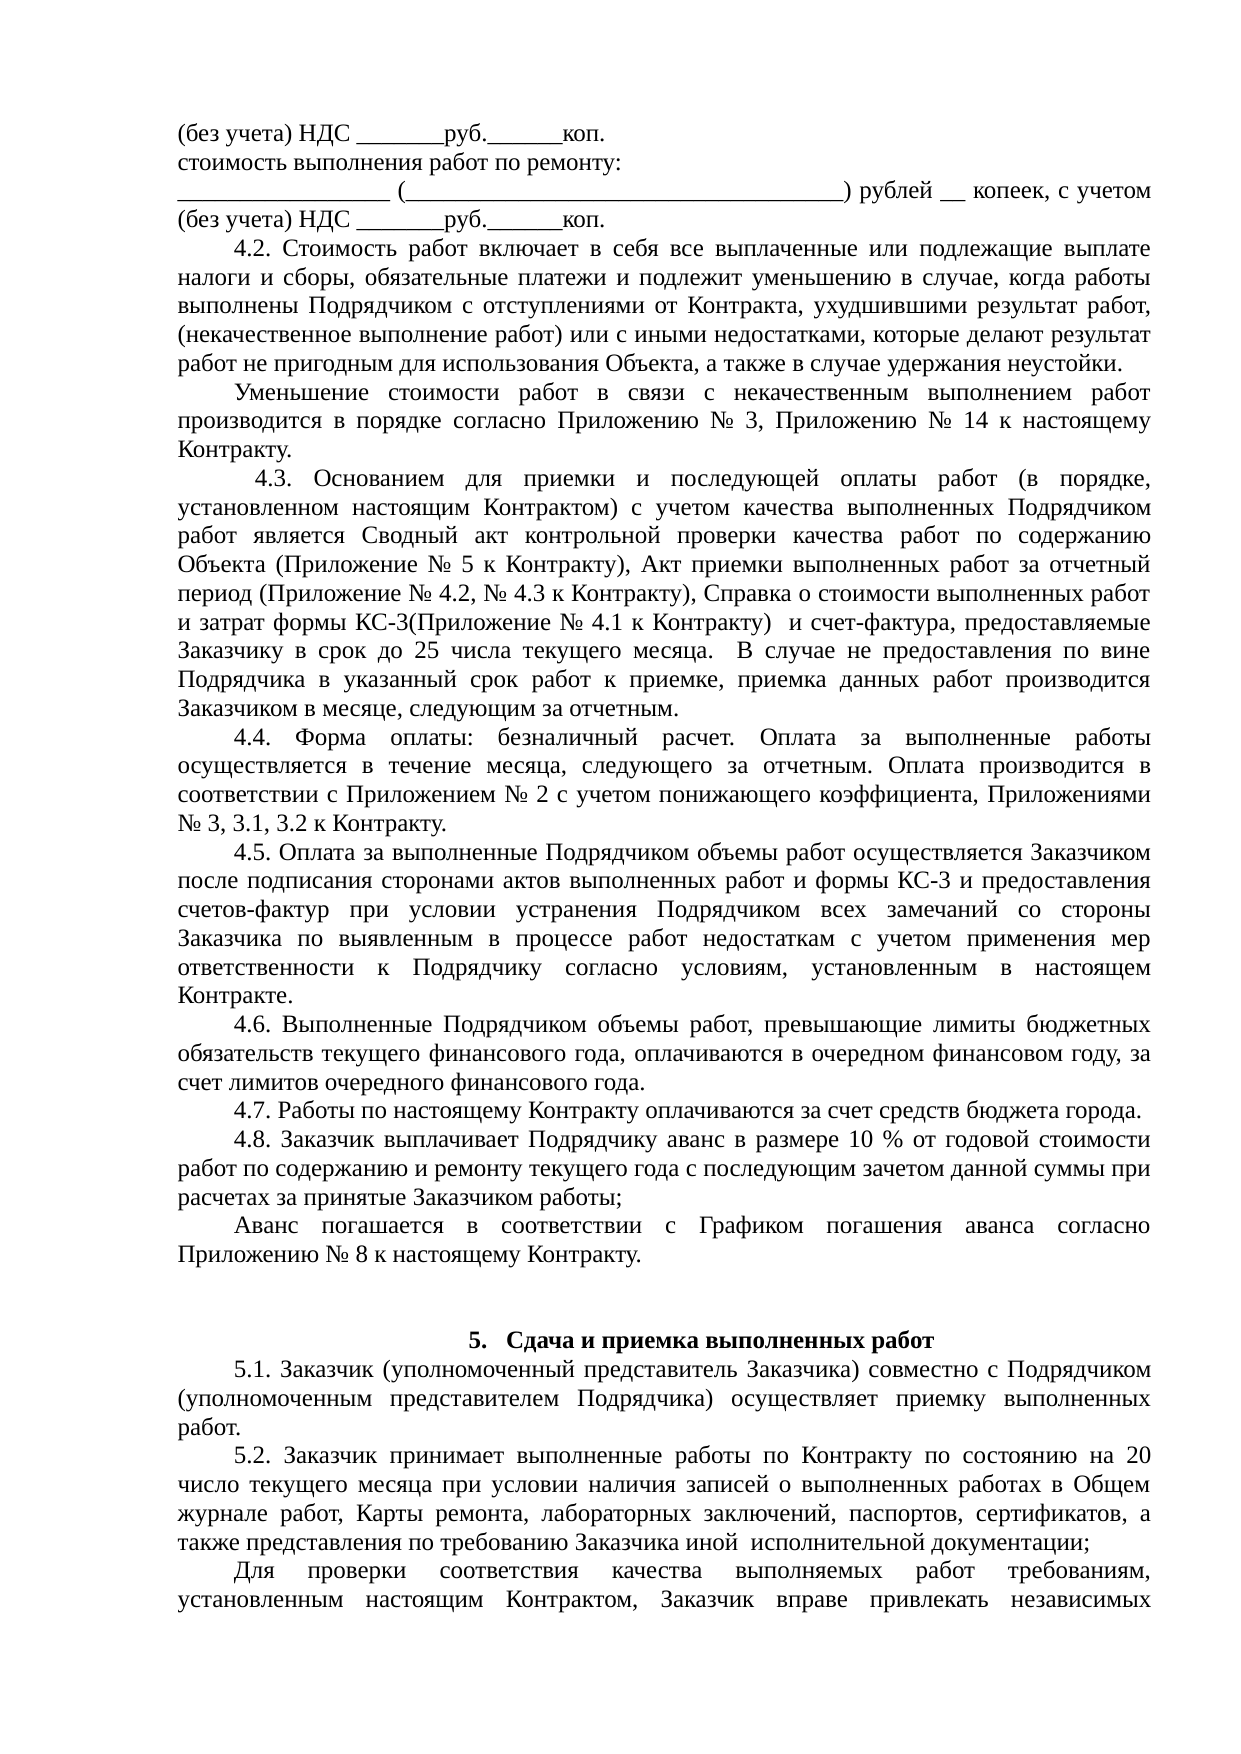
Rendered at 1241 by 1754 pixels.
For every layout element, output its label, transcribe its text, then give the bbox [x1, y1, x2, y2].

text 4.8. Заказчик выплачивает Подрядчику аванс в размере 10 % от годовой стоимости работ по содержанию и ремонту текущего года с последующим зачетом данной суммы при расчетах за принятые Заказчиком работы; [177, 1124, 1152, 1211]
text стоимость выполнения работ по ремонту: [177, 147, 1152, 176]
text 4.2. Стоимость работ включает в себя все выплаченные или подлежащие выплате налоги и сборы, обязательные платежи и подлежит уменьшению в случае, когда работы выполнены Подрядчиком с отступлениями от Контракта, ухудшившими результат работ, (некачественное выполнение работ) или с иными недостатками, которые делают результат работ не пригодным для использования Объекта, а также в случае удержания неустойки. [177, 233, 1152, 377]
text 4.5. Оплата за выполненные Подрядчиком объемы работ осуществляется Заказчиком после подписания сторонами актов выполненных работ и формы КС-3 и предоставления счетов-фактур при условии устранения Подрядчиком всех замечаний со стороны Заказчика по выявленным в процессе работ недостаткам с учетом применения мер ответственности к Подрядчику согласно условиям, установленным в настоящем Контракте. [177, 837, 1152, 1009]
text 4.3. Основанием для приемки и последующей оплаты работ (в порядке, установленном настоящим Контрактом) с учетом качества выполненных Подрядчиком работ является Сводный акт контрольной проверки качества работ по содержанию Объекта (Приложение № 5 к Контракту), Акт приемки выполненных работ за отчетный период (Приложение № 4.2, № 4.3 к Контракту), Справка о стоимости выполненных работ и затрат формы КС-3(Приложение № 4.1 к Контракту) и счет-фактура, предоставляемые Заказчику в срок до 25 числа текущего месяца. В случае не предоставления по вине Подрядчика в указанный срок работ к приемке, приемка данных работ производится Заказчиком в месяце, следующим за отчетным. [177, 463, 1152, 722]
text 5.2. Заказчик принимает выполненные работы по Контракту по состоянию на 20 число текущего месяца при условии наличия записей о выполненных работах в Общем журнале работ, Карты ремонта, лабораторных заключений, паспортов, сертификатов, а также представления по требованию Заказчика иной исполнительной документации; [177, 1441, 1152, 1556]
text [177, 118, 1152, 147]
text _________________ (___________________________________) рублей __ копеек, с учетом (без учета) НДС _______руб.______коп. [177, 176, 1152, 233]
text Уменьшение стоимости работ в связи с некачественным выполнением работ производится в порядке согласно Приложению № 3, Приложению № 14 к настоящему Контракту. [177, 377, 1152, 463]
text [177, 1556, 1152, 1613]
text 4.4. Форма оплаты: безналичный расчет. Оплата за выполненные работы осуществляется в течение месяца, следующего за отчетным. Оплата производится в соответствии с Приложением № 2 с учетом понижающего коэффициента, Приложениями № 3, 3.1, 3.2 к Контракту. [177, 722, 1152, 837]
text 4.6. Выполненные Подрядчиком объемы работ, превышающие лимиты бюджетных обязательств текущего финансового года, оплачиваются в очередном финансовом году, за счет лимитов очередного финансового года. [177, 1009, 1152, 1096]
text 4.7. Работы по настоящему Контракту оплачиваются за счет средств бюджета города. [177, 1096, 1152, 1124]
text 5.1. Заказчик (уполномоченный представитель Заказчика) совместно с Подрядчиком (уполномоченным представителем Подрядчика) осуществляет приемку выполненных работ. [177, 1354, 1152, 1441]
text Аванс погашается в соответствии с Графиком погашения аванса согласно Приложению № 8 к настоящему Контракту. [177, 1211, 1152, 1268]
list Сдача и приемка выполненных работ [251, 1326, 1152, 1354]
